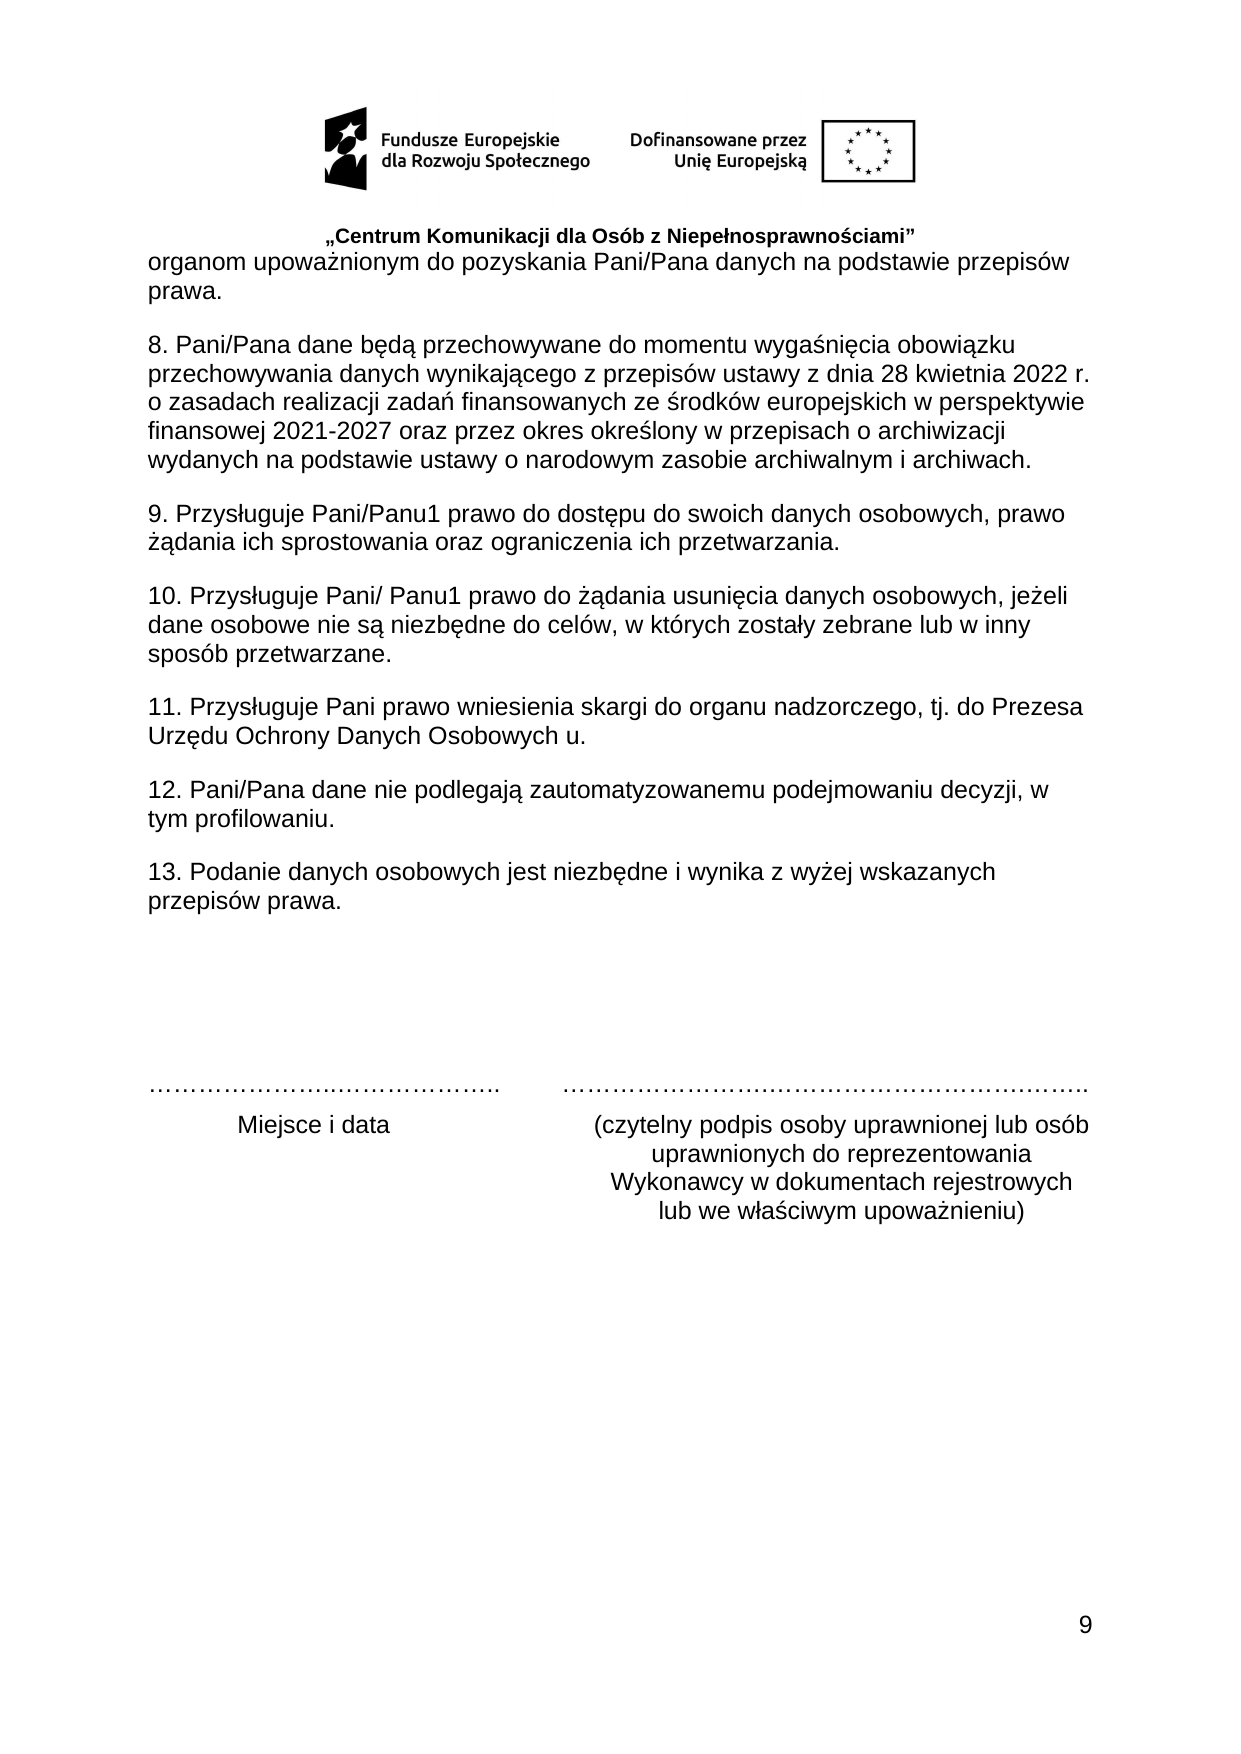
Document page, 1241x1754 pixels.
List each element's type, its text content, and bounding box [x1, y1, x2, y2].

text 10. Przysługuje Pani/ Panu1 prawo do żądania usunięcia danych osobowych, jeżeli dane osobowe nie są niezbędne do celów, w których zostały zebrane lub w inny sposób przetwarzane. [148, 581, 1093, 667]
text 9. Przysługuje Pani/Panu1 prawo do dostępu do swoich danych osobowych, prawo żądania ich sprostowania oraz ograniczenia ich przetwarzania. [148, 499, 1093, 556]
text 11. Przysługuje Pani prawo wniesienia skargi do organu nadzorczego, tj. do Prezesa Urzędu Ochrony Danych Osobowych u. [148, 692, 1093, 750]
text 13. Podanie danych osobowych jest niezbędne i wynika z wyżej wskazanych przepisów prawa. [148, 857, 1093, 915]
text …………………..……………….. …………………….………………………….…….. [148, 1069, 1093, 1097]
text 12. Pani/Pana dane nie podlegają zautomatyzowanemu podejmowaniu decyzji, w tym profilowaniu. [148, 775, 1093, 832]
text Miejsce i data (czytelny podpis osoby uprawnionej lub osób uprawnionych do reprezentowania Wykonawcy w dokumentach rejestrowych lub we właściwym upoważnieniu) [207, 1110, 1093, 1225]
text 8. Pani/Pana dane będą przechowywane do momentu wygaśnięcia obowiązku przechowywania danych wynikającego z przepisów ustawy z dnia 28 kwietnia 2022 r. o zasadach realizacji zadań finansowanych ze środków europejskich w perspektywie finansowej 2021-2027 oraz przez okres określony w przepisach o archiwizacji wydanych na podstawie ustawy o narodowym zasobie archiwalnym i archiwach. [148, 330, 1093, 474]
picture [304, 86, 936, 211]
